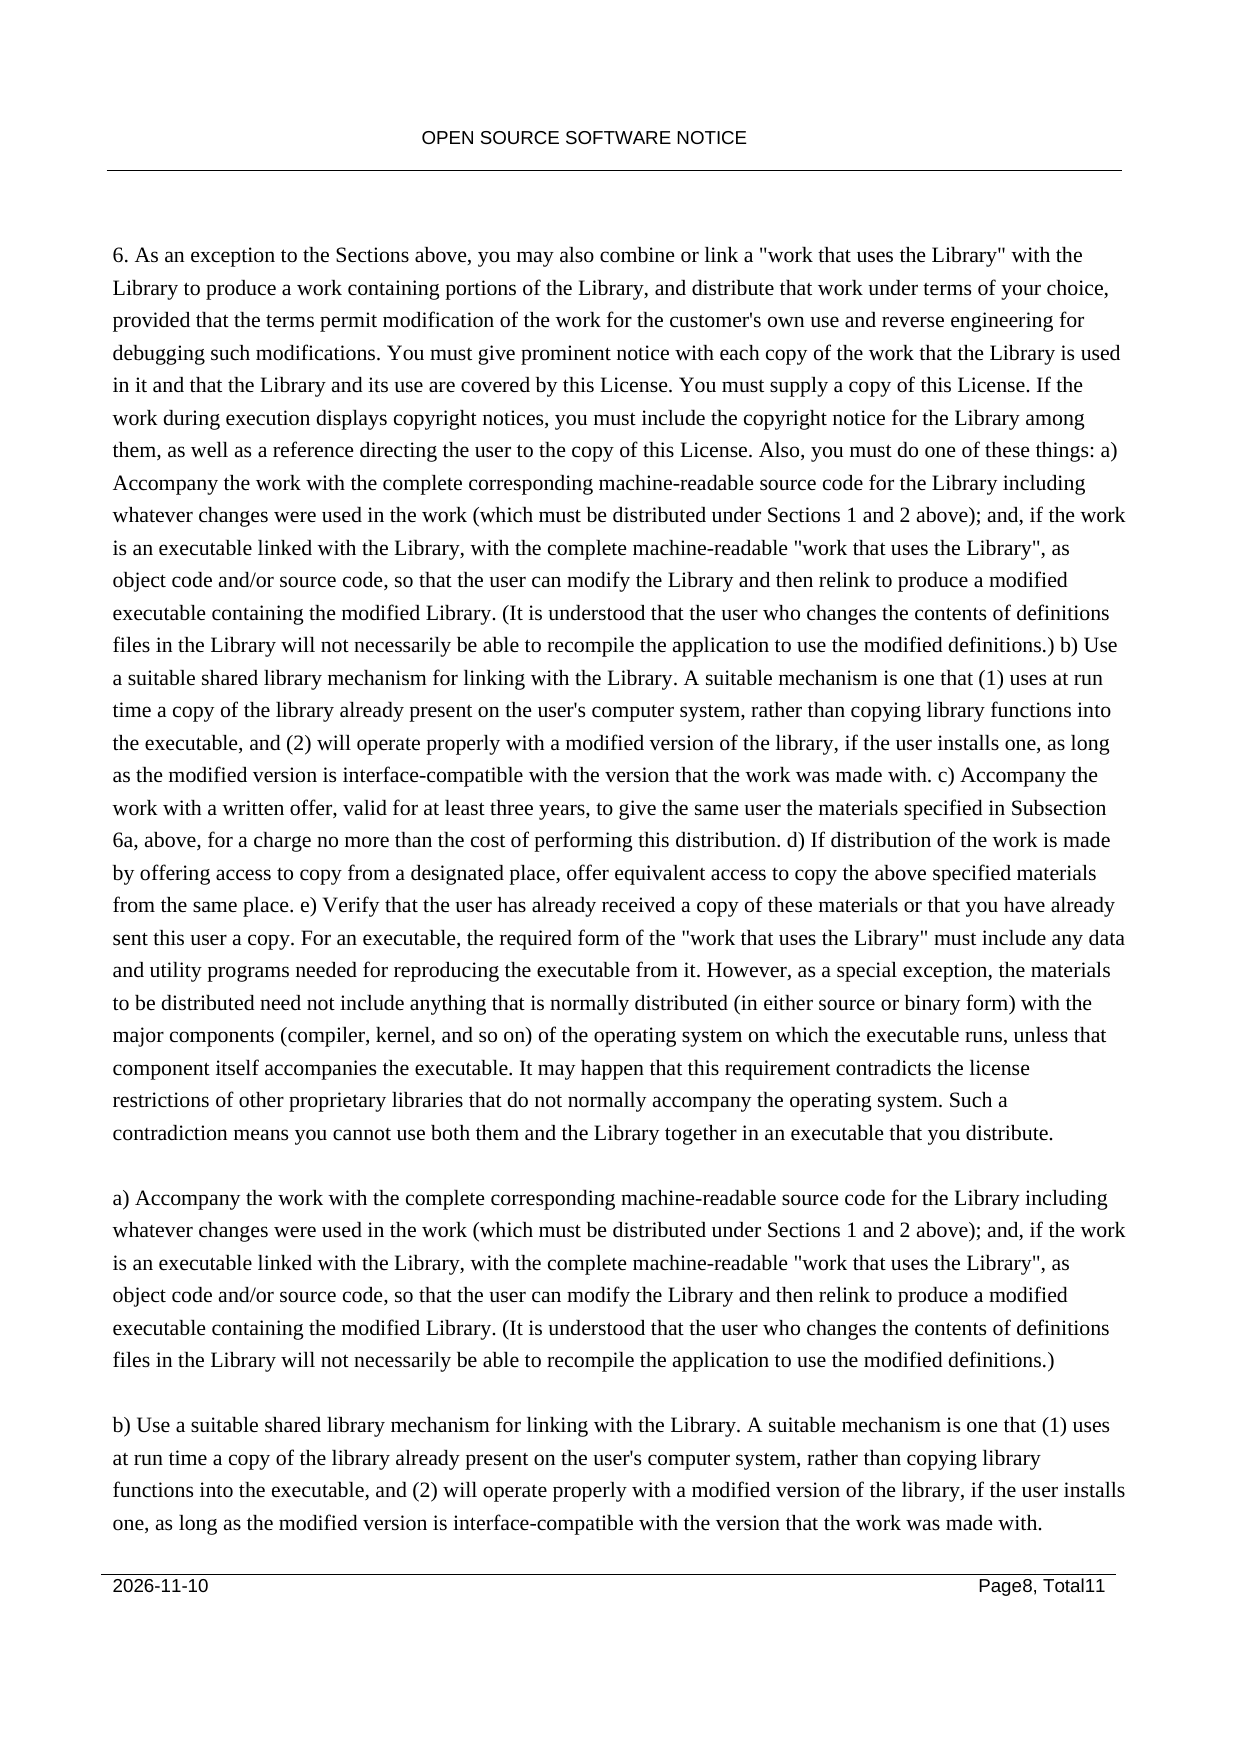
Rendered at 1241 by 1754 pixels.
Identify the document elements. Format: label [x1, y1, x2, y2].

text [112, 206, 1128, 1539]
